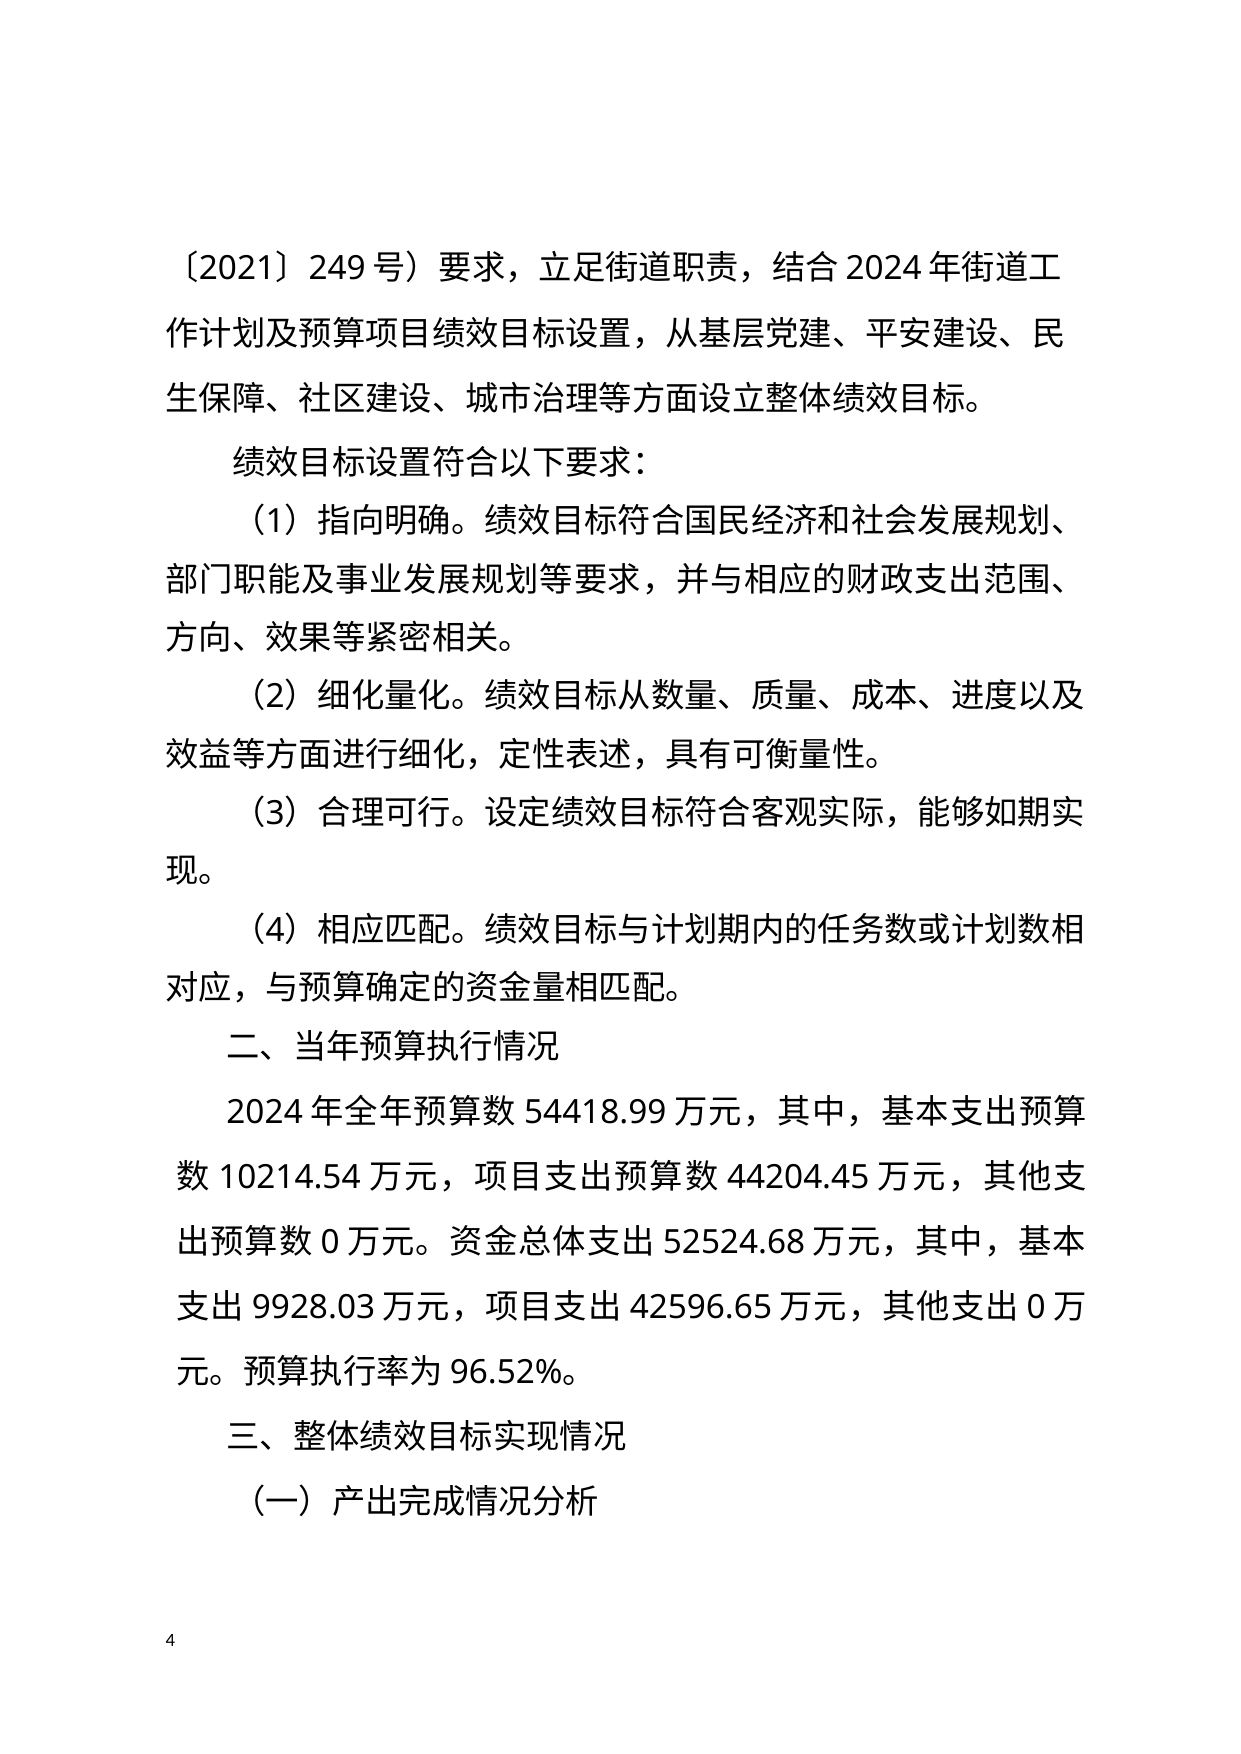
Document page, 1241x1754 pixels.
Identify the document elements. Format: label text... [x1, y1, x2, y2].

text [165, 233, 1087, 428]
text （2）细化量化。绩效目标从数量、质量、成本、进度以及效益等方面进行细化，定性表述，具有可衡量性。 [165, 661, 1087, 778]
text 二、当年预算执行情况 [176, 1011, 1087, 1076]
text （4）相应匹配。绩效目标与计划期内的任务数或计划数相对应，与预算确定的资金量相匹配。 [165, 894, 1087, 1011]
text （1）指向明确。绩效目标符合国民经济和社会发展规划、部门职能及事业发展规划等要求，并与相应的财政支出范围、方向、效果等紧密相关。 [165, 486, 1087, 661]
list （一）产出完成情况分析 [165, 1466, 1087, 1531]
text 三、整体绩效目标实现情况 [176, 1401, 1087, 1466]
text （3）合理可行。设定绩效目标符合客观实际，能够如期实现。 [165, 778, 1087, 894]
text 2024年全年预算数54418.99万元，其中，基本支出预算数10214.54万元，项目支出预算数44204.45万元，其他支出预算数0万元。资金总体支出52524.68万元，其中，基本支出9928.03万元，项目支出42596.65万元，其他支出0万元。预算执行率为96.52%。 [176, 1076, 1087, 1401]
text 绩效目标设置符合以下要求： [165, 428, 1087, 486]
